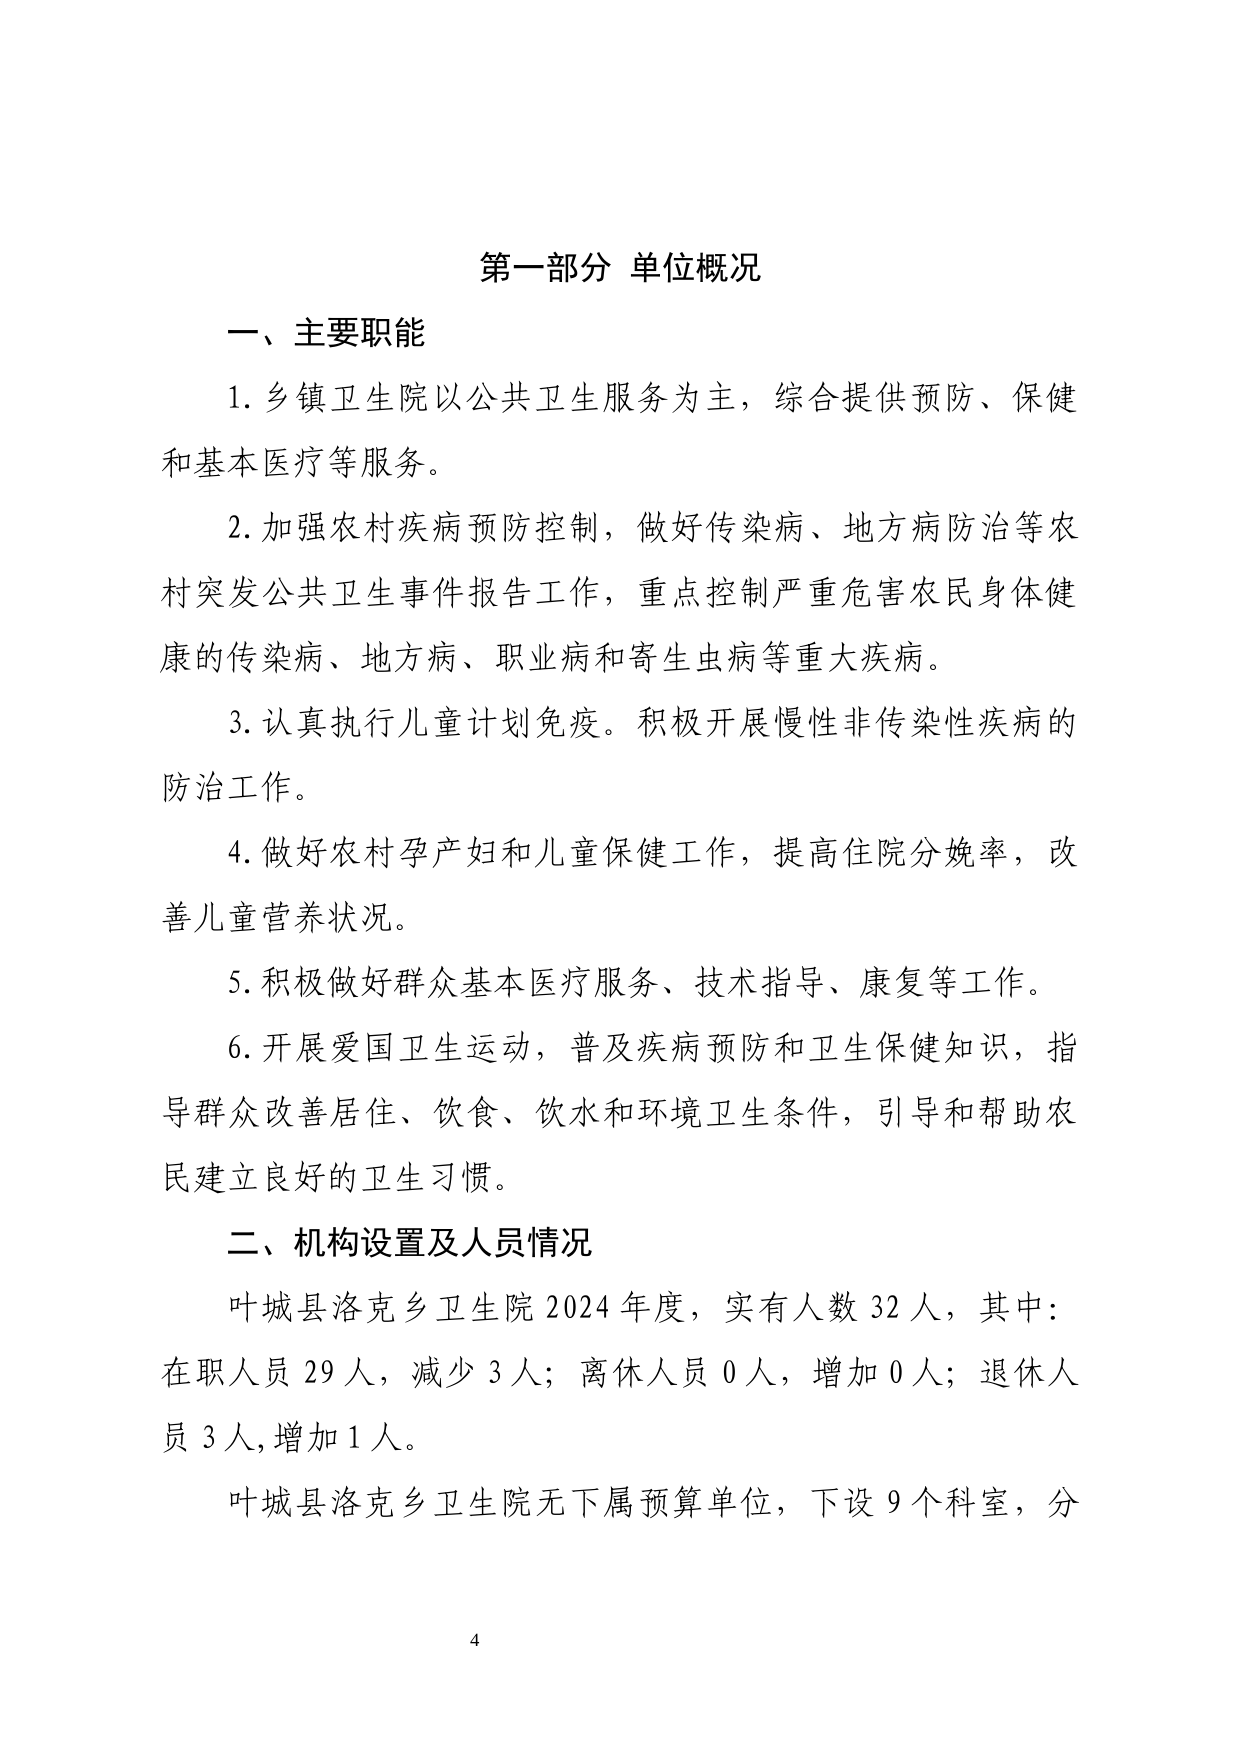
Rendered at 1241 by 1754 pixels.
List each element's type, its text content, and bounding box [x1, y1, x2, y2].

text 二、机构设置及人员情况 [159, 1208, 1081, 1273]
text 一、主要职能 [159, 298, 1081, 363]
text 叶城县洛克乡卫生院2024年度，实有人数32人，其中：在职人员29人，减少3人；离休人员0人，增加0人；退休人员3人,增加1人。 [159, 1273, 1081, 1468]
text 1.乡镇卫生院以公共卫生服务为主，综合提供预防、保健和基本医疗等服务。 [159, 363, 1081, 493]
text 6.开展爱国卫生运动，普及疾病预防和卫生保健知识，指导群众改善居住、饮食、饮水和环境卫生条件，引导和帮助农民建立良好的卫生习惯。 [159, 1013, 1081, 1208]
text 5.积极做好群众基本医疗服务、技术指导、康复等工作。 [159, 948, 1081, 1013]
text 3.认真执行儿童计划免疫。积极开展慢性非传染性疾病的防治工作。 [159, 688, 1081, 818]
text 第一部分 单位概况 [159, 233, 1081, 298]
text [159, 1468, 1081, 1533]
text 4.做好农村孕产妇和儿童保健工作，提高住院分娩率，改善儿童营养状况。 [159, 818, 1081, 948]
text 2.加强农村疾病预防控制，做好传染病、地方病防治等农村突发公共卫生事件报告工作，重点控制严重危害农民身体健康的传染病、地方病、职业病和寄生虫病等重大疾病。 [159, 493, 1081, 688]
